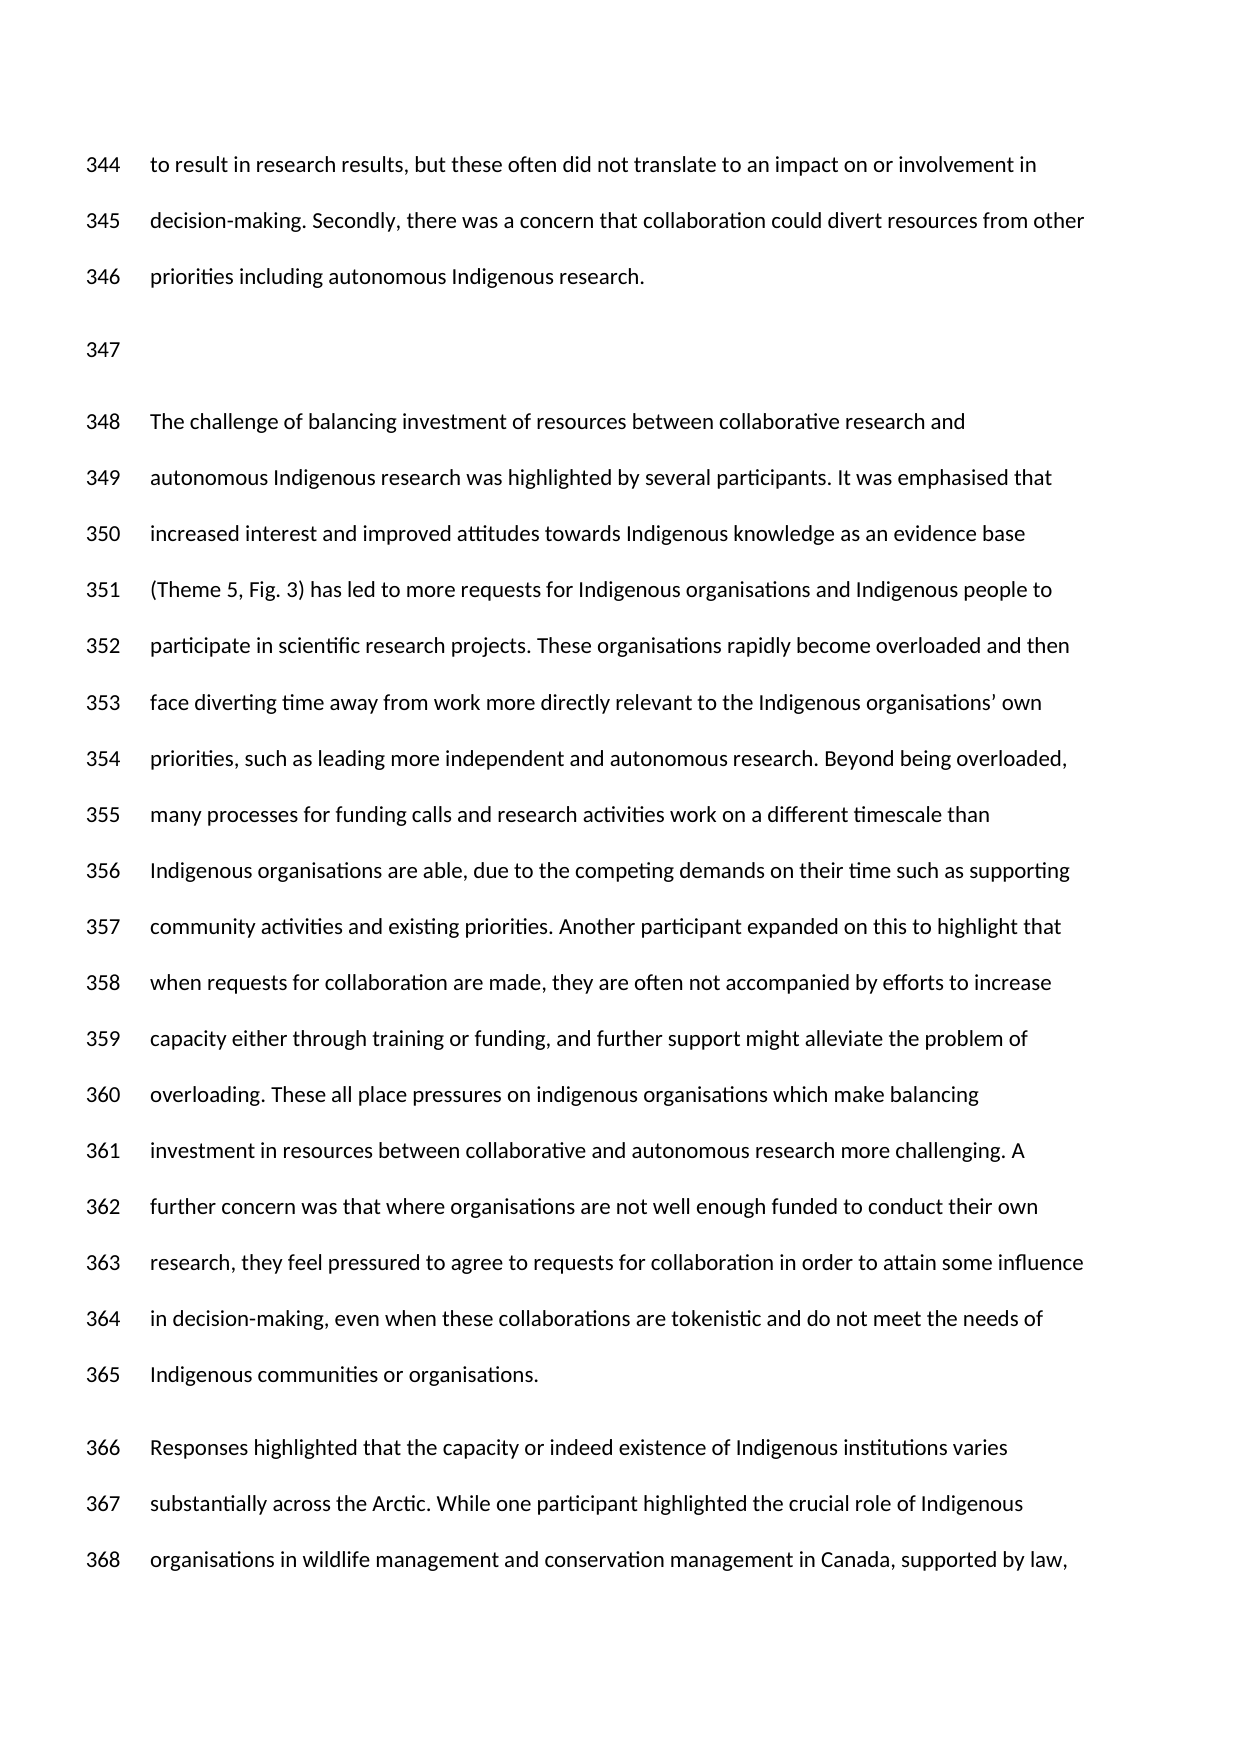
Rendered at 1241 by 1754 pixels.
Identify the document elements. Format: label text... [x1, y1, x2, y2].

text The challenge of balancing investment of resources between collaborative research and autonomous Indigenous research was highlighted by several participants. It was emphasised that increased interest and improved attitudes towards Indigenous knowledge as an evidence base (Theme 5, Fig. 3) has led to more requests for Indigenous organisations and Indigenous people to participate in scientific research projects. These organisations rapidly become overloaded and then face diverting time away from work more directly relevant to the Indigenous organisations’ own priorities, such as leading more independent and autonomous research. Beyond being overloaded, many processes for funding calls and research activities work on a different timescale than Indigenous organisations are able, due to the competing demands on their time such as supporting community activities and existing priorities. Another participant expanded on this to highlight that when requests for collaboration are made, they are often not accompanied by efforts to increase capacity either through training or funding, and further support might alleviate the problem of overloading. These all place pressures on indigenous organisations which make balancing investment in resources between collaborative and autonomous research more challenging. A further concern was that where organisations are not well enough funded to conduct their own research, they feel pressured to agree to requests for collaboration in order to attain some influence in decision-making, even when these collaborations are tokenistic and do not meet the needs of Indigenous communities or organisations. [150, 407, 1090, 1388]
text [150, 1433, 1090, 1573]
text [150, 150, 1090, 290]
